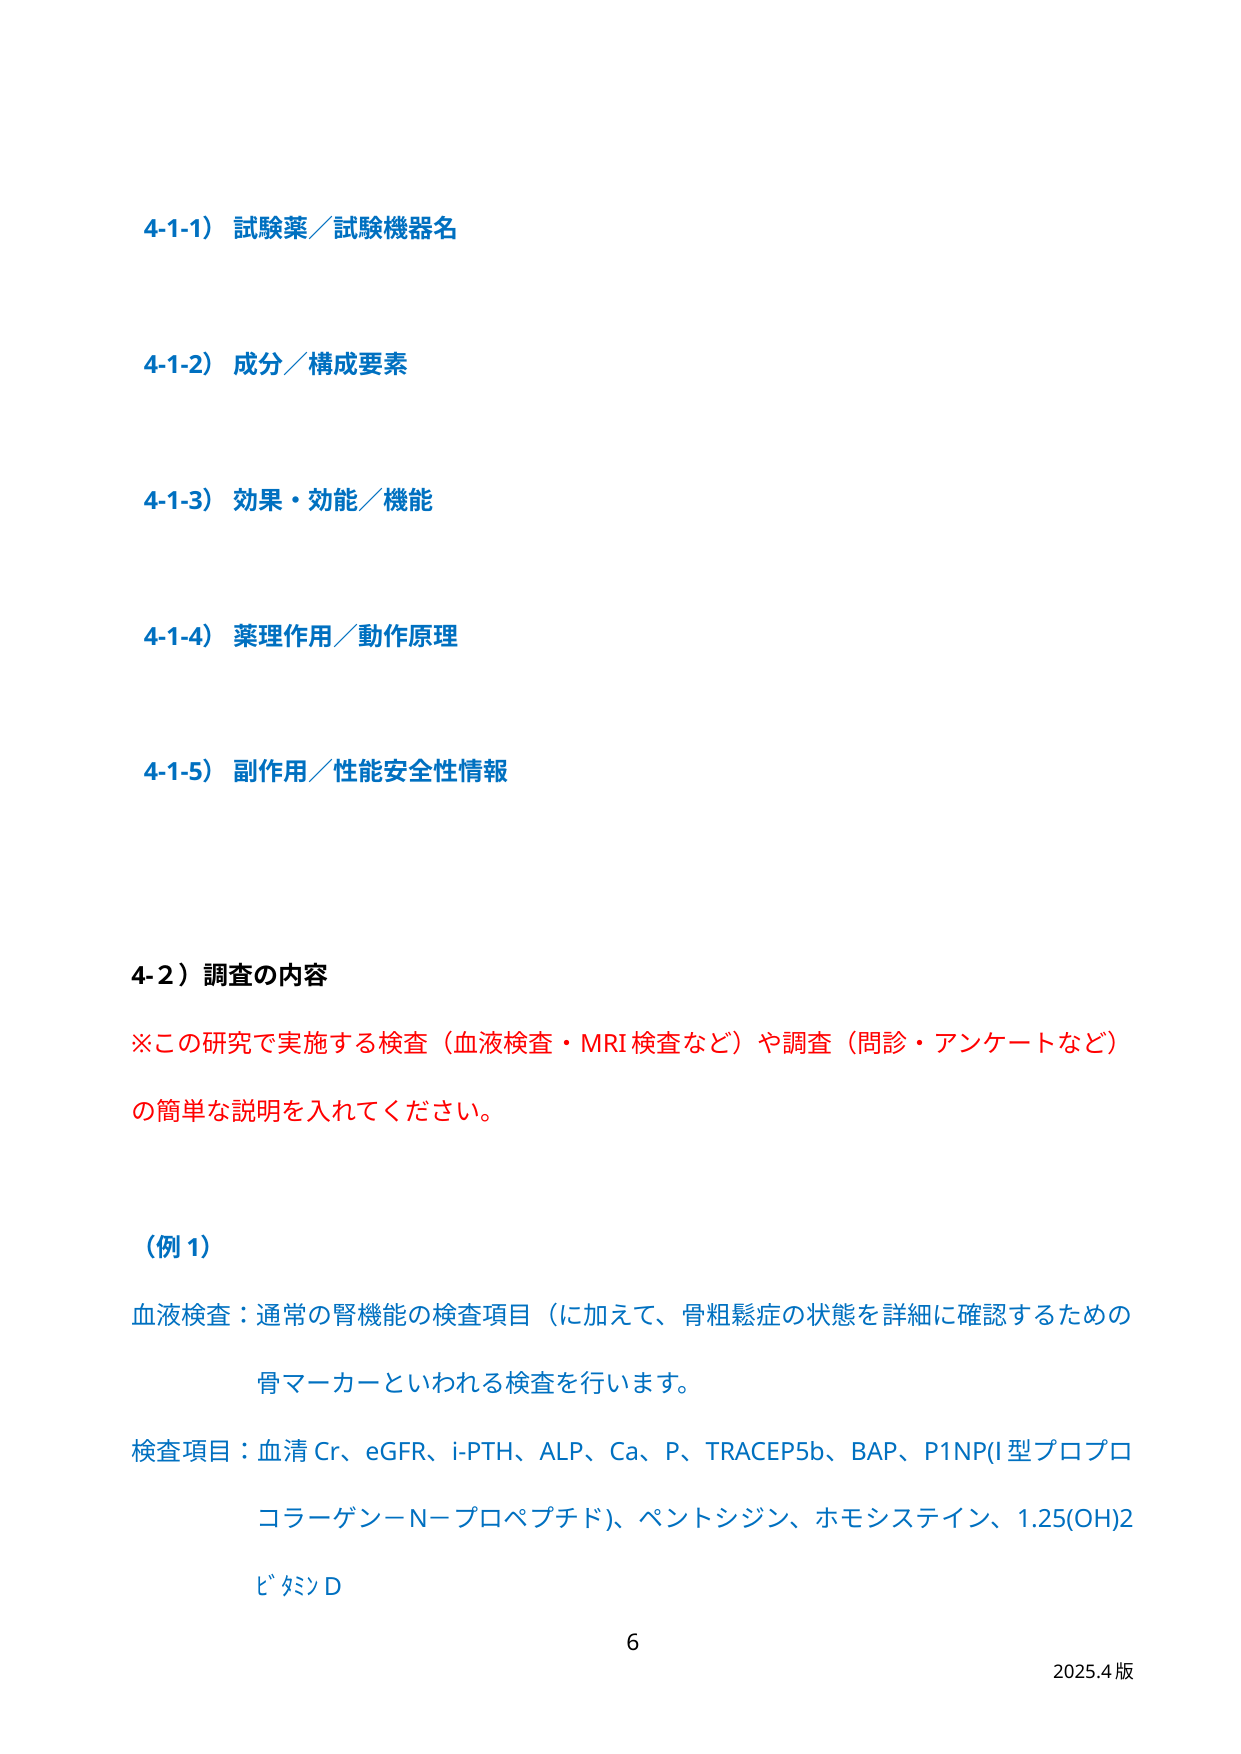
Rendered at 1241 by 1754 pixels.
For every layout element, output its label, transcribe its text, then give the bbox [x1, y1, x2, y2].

text 4-1-1） 試験薬／試験機器名 [131, 193, 1134, 261]
text 4-1-4） 薬理作用／動作原理 [131, 600, 1134, 668]
text ※この研究で実施する検査（血液検査・MRI検査など）や調査（問診・アンケートなど）の簡単な説明を入れてください。 [131, 1008, 1134, 1143]
text （例1） [131, 1211, 1134, 1279]
text 4-1-3） 効果・効能／機能 [131, 464, 1134, 532]
text 血液検査：通常の腎機能の検査項目（に加えて、骨粗鬆症の状態を詳細に確認するための骨マーカーといわれる検査を行います。 [131, 1279, 1134, 1415]
text 4-1-5） 副作用／性能安全性情報 [131, 736, 1134, 804]
text 4-２）調査の内容 [131, 940, 1134, 1008]
text 検査項目：血清Cr、eGFR、i-PTH、ALP、Ca、P、TRACEP5b、BAP、P1NP(Ⅰ型プロプロコラーゲン－N－プロペプチド)、ペントシジン、ホモシステイン、1.25(OH)2ﾋﾞﾀﾐﾝD [131, 1415, 1134, 1619]
text 4-1-2） 成分／構成要素 [131, 328, 1134, 396]
